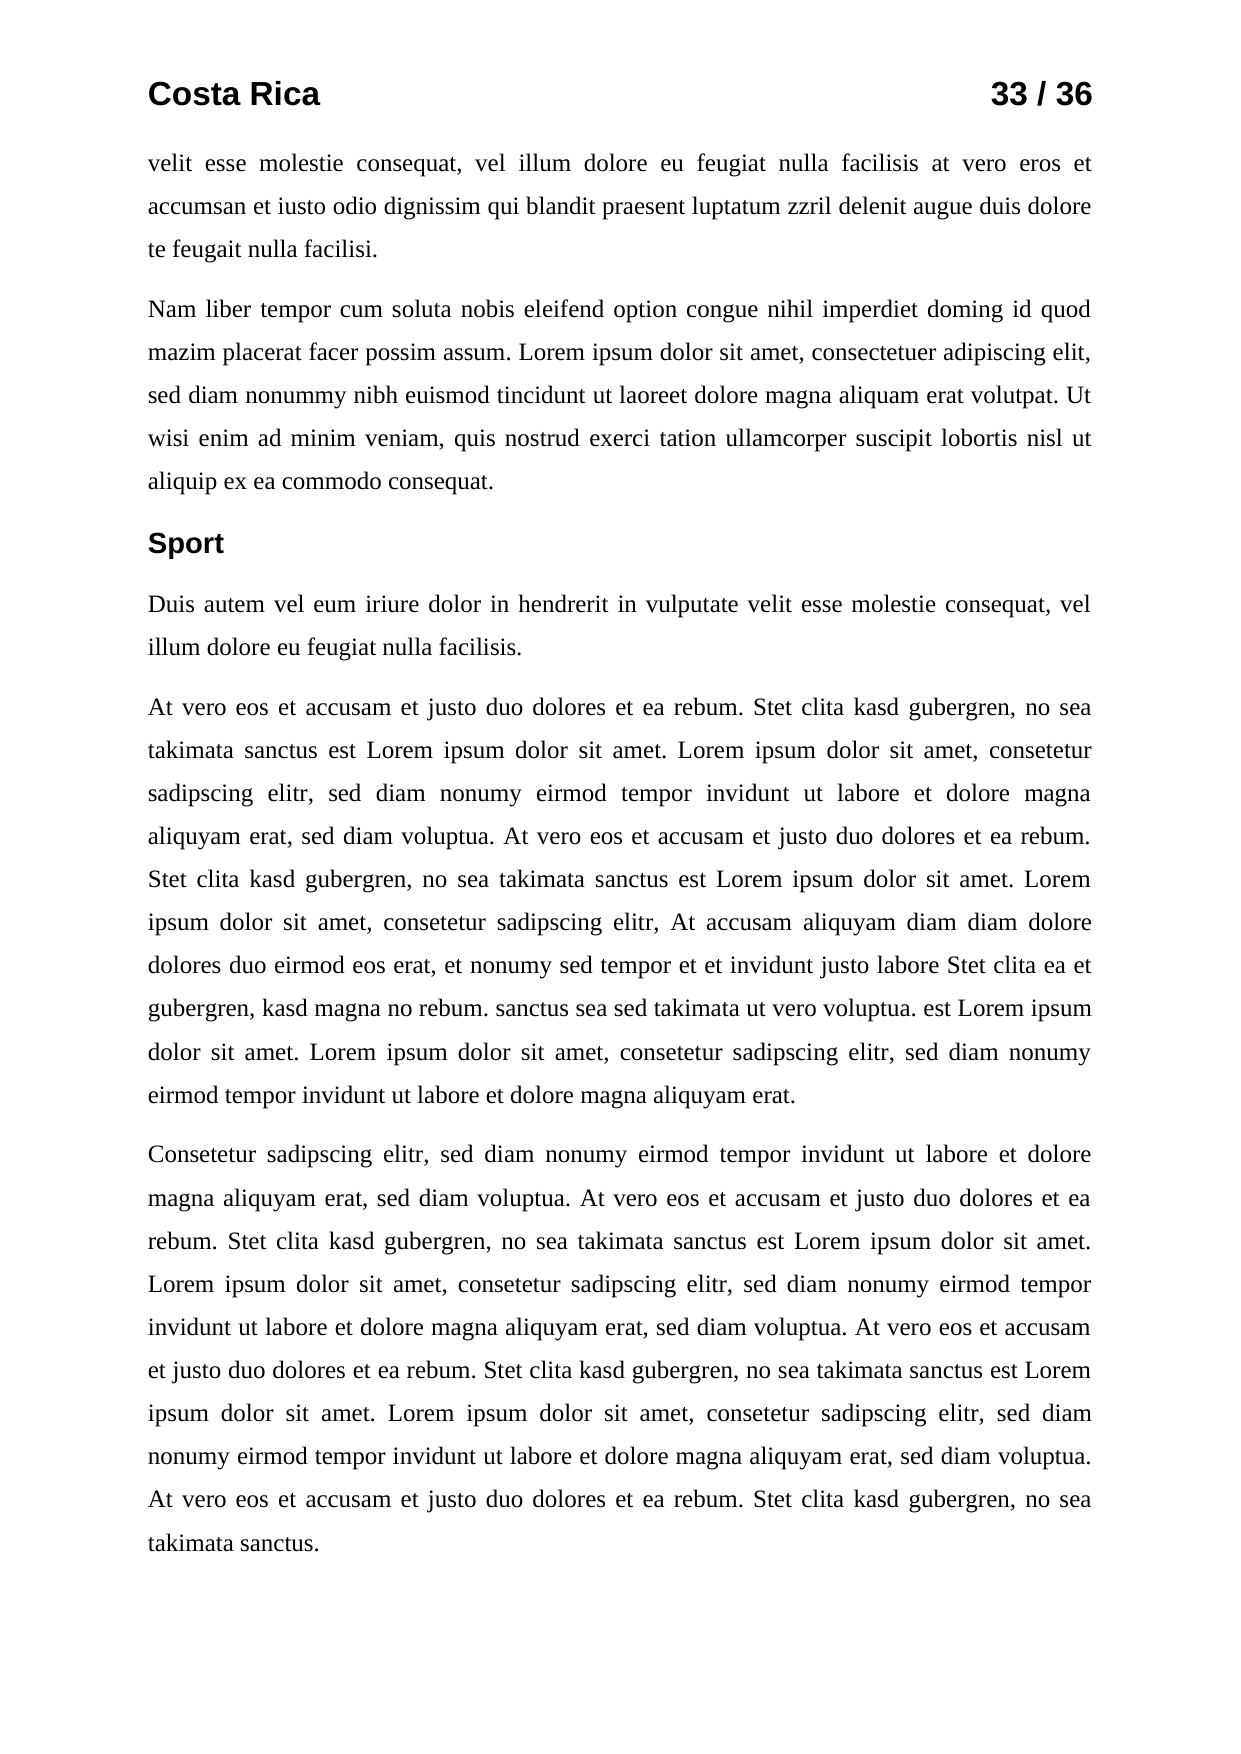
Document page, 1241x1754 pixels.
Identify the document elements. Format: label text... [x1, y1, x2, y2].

text At vero eos et accusam et justo duo dolores et ea rebum. Stet clita kasd gubergren, no sea takimata sanctus est Lorem ipsum dolor sit amet. Lorem ipsum dolor sit amet, consetetur sadipscing elitr, sed diam nonumy eirmod tempor invidunt ut labore et dolore magna aliquyam erat, sed diam voluptua. At vero eos et accusam et justo duo dolores et ea rebum. Stet clita kasd gubergren, no sea takimata sanctus est Lorem ipsum dolor sit amet. Lorem ipsum dolor sit amet, consetetur sadipscing elitr, At accusam aliquyam diam diam dolore dolores duo eirmod eos erat, et nonumy sed tempor et et invidunt justo labore Stet clita ea et gubergren, kasd magna no rebum. sanctus sea sed takimata ut vero voluptua. est Lorem ipsum dolor sit amet. Lorem ipsum dolor sit amet, consetetur sadipscing elitr, sed diam nonumy eirmod tempor invidunt ut labore et dolore magna aliquyam erat. [148, 692, 1093, 1108]
text Duis autem vel eum iriure dolor in hendrerit in vulputate velit esse molestie consequat, vel illum dolore eu feugiat nulla facilisis. [148, 589, 1093, 661]
subtitle Sport [148, 526, 1093, 559]
text Consetetur sadipscing elitr, sed diam nonumy eirmod tempor invidunt ut labore et dolore magna aliquyam erat, sed diam voluptua. At vero eos et accusam et justo duo dolores et ea rebum. Stet clita kasd gubergren, no sea takimata sanctus est Lorem ipsum dolor sit amet. Lorem ipsum dolor sit amet, consetetur sadipscing elitr, sed diam nonumy eirmod tempor invidunt ut labore et dolore magna aliquyam erat, sed diam voluptua. At vero eos et accusam et justo duo dolores et ea rebum. Stet clita kasd gubergren, no sea takimata sanctus est Lorem ipsum dolor sit amet. Lorem ipsum dolor sit amet, consetetur sadipscing elitr, sed diam nonumy eirmod tempor invidunt ut labore et dolore magna aliquyam erat, sed diam voluptua. At vero eos et accusam et justo duo dolores et ea rebum. Stet clita kasd gubergren, no sea takimata sanctus. [148, 1139, 1093, 1556]
text Nam liber tempor cum soluta nobis eleifend option congue nihil imperdiet doming id quod mazim placerat facer possim assum. Lorem ipsum dolor sit amet, consectetuer adipiscing elit, sed diam nonummy nibh euismod tincidunt ut laoreet dolore magna aliquam erat volutpat. Ut wisi enim ad minim veniam, quis nostrud exerci tation ullamcorper suscipit lobortis nisl ut aliquip ex ea commodo consequat. [148, 294, 1093, 495]
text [148, 148, 1093, 263]
